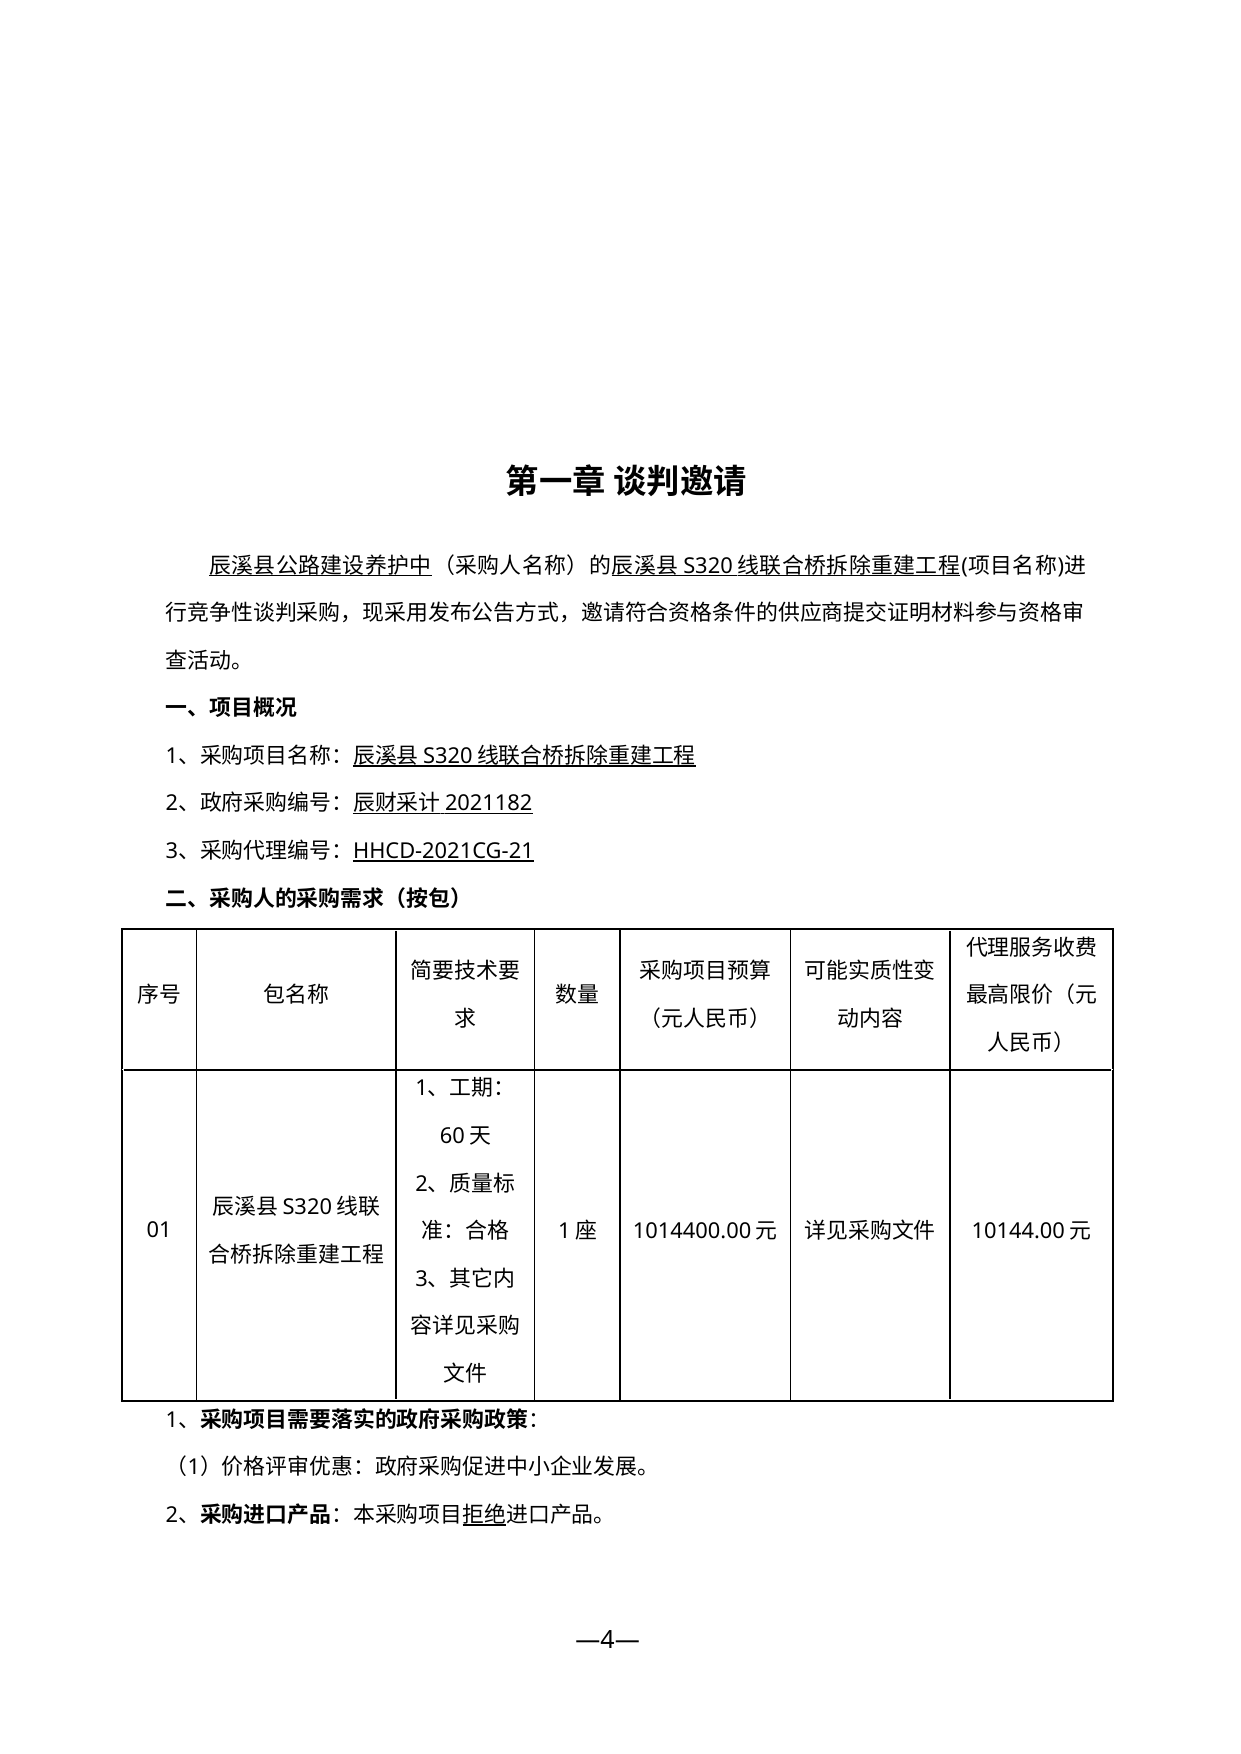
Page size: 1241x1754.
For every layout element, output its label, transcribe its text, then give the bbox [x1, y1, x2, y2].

text 1、采购项目名称：辰溪县S320线联合桥拆除重建工程 [165, 738, 1087, 769]
table_header 可能实质性变动内容 [791, 930, 949, 1069]
table_header 代理服务收费最高限价（元人民币） [951, 930, 1112, 1069]
list （1）价格评审优惠：政府采购促进中小企业发展。 [165, 1449, 1087, 1481]
table_header 采购项目预算 （元人民币） [621, 930, 790, 1069]
table_header 序号 [123, 930, 196, 1069]
table_cell 01 [123, 1071, 196, 1400]
table_cell 工期：60天 质量标准：合格 其它内容详见采购文件 [396, 1071, 534, 1400]
table_header 简要技术要求 [397, 930, 534, 1069]
subtitle 一、项目概况 [165, 690, 1087, 722]
table_cell 1014400.00元 [621, 1071, 790, 1400]
table_header 数量 [535, 930, 619, 1069]
text 2、采购进口产品：本采购项目拒绝进口产品。 [165, 1497, 1087, 1528]
subtitle 第一章 谈判邀请 [165, 455, 1087, 503]
table_cell 详见采购文件 [791, 1071, 950, 1400]
list 采购项目需要落实的政府采购政策： [165, 1402, 1087, 1433]
text 辰溪县公路建设养护中（采购人名称）的辰溪县S320线联合桥拆除重建工程(项目名称)进行竞争性谈判采购，现采用发布公告方式，邀请符合资格条件的供应商提交证明材料参与资格审查活动。 [165, 548, 1087, 674]
subtitle 二、采购人的采购需求（按包） [165, 881, 1087, 912]
table_cell 10144.00元 [950, 1069, 1113, 1400]
text 2、政府采购编号：辰财采计2021182 [165, 785, 1087, 817]
text 3、采购代理编号：HHCD-2021CG-21 [165, 833, 1087, 865]
table_header 包名称 [197, 930, 395, 1069]
table_cell 1座 [535, 1071, 619, 1400]
table_cell 辰溪县S320线联合桥拆除重建工程 [197, 1071, 396, 1400]
